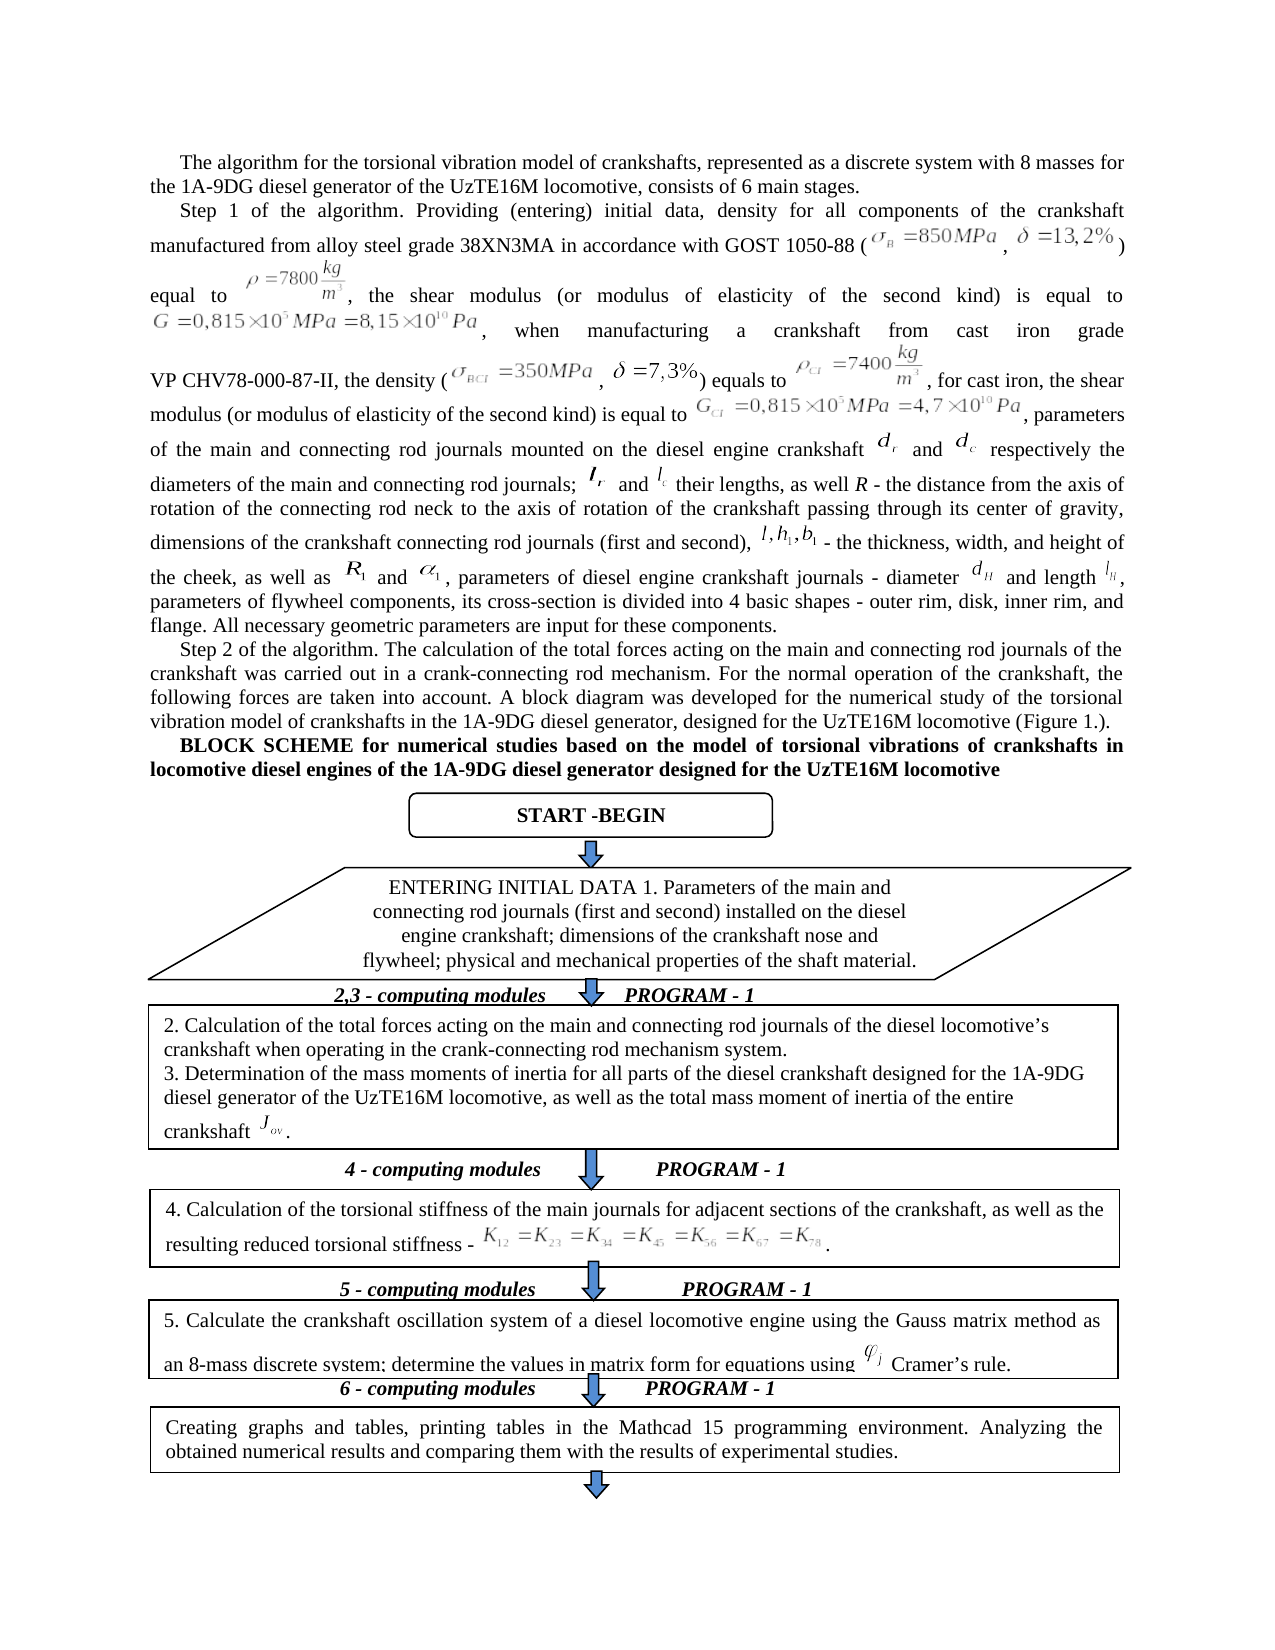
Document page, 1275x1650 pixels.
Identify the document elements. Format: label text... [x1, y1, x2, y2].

text 5 - computing modules PROGRAM - 1 [597, 1277, 1125, 1301]
text 4 - computing modules PROGRAM - 1 [150, 1157, 584, 1181]
text BLOCK SCHEME for numerical studies based on the model of torsional vibrations of crankshafts in locomotive diesel engines of the 1A-9DG diesel generator designed for the UzTE16M locomotive [150, 733, 1125, 781]
text 2,3 - computing modules PROGRAM - 1 [596, 982, 1125, 1007]
text Step 2 of the algorithm. The calculation of the total forces acting on the main and connecting rod journals of the crankshaft was carried out in a crank-connecting rod mechanism. For the normal operation of the crankshaft, the following forces are taken into account. A block diagram was developed for the numerical study of the torsional vibration model of crankshafts in the 1A-9DG diesel generator, designed for the UzTE16M locomotive (Figure 1.). [150, 637, 1125, 733]
text The algorithm for the torsional vibration model of crankshafts, represented as a discrete system with 8 masses for the 1A-9DG diesel generator of the UzTE16M locomotive, consists of 6 main stages. [150, 150, 1125, 198]
text 2,3 - computing modules PROGRAM - 1 [298, 982, 587, 1004]
text 5 - computing modules PROGRAM - 1 [150, 1277, 590, 1299]
text 4 - computing modules PROGRAM - 1 [598, 1157, 1125, 1181]
text Step 1 of the algorithm. Providing (entering) initial data, density for all components of the crankshaft manufactured from alloy steel grade 38XN3MA in accordance with GOST 1050-88 (, ) equal to , the shear modulus (or modulus of elasticity of the second kind) is equal to , when manufacturing a crankshaft from cast iron grade VP CHV78-000-87-II, the density (, ) equals to , for cast iron, the shear modulus (or modulus of elasticity of the second kind) is equal to , parameters of the main and connecting rod journals mounted on the diesel engine crankshaft and respectively the diameters of the main and connecting rod journals; and their lengths, as well R - the distance from the axis of rotation of the connecting rod neck to the axis of rotation of the crankshaft passing through its center of gravity, dimensions of the crankshaft connecting rod journals (first and second), - the thickness, width, and height of the cheek, as well as and , parameters of diesel engine crankshaft journals - diameter and length , parameters of flywheel components, its cross-section is divided into 4 basic shapes - outer rim, disk, inner rim, and flange. All necessary geometric parameters are input for these components. [150, 198, 1125, 637]
text 6 - computing modules PROGRAM - 1 [150, 1379, 587, 1400]
text 6 - computing modules PROGRAM - 1 [600, 1376, 1125, 1400]
